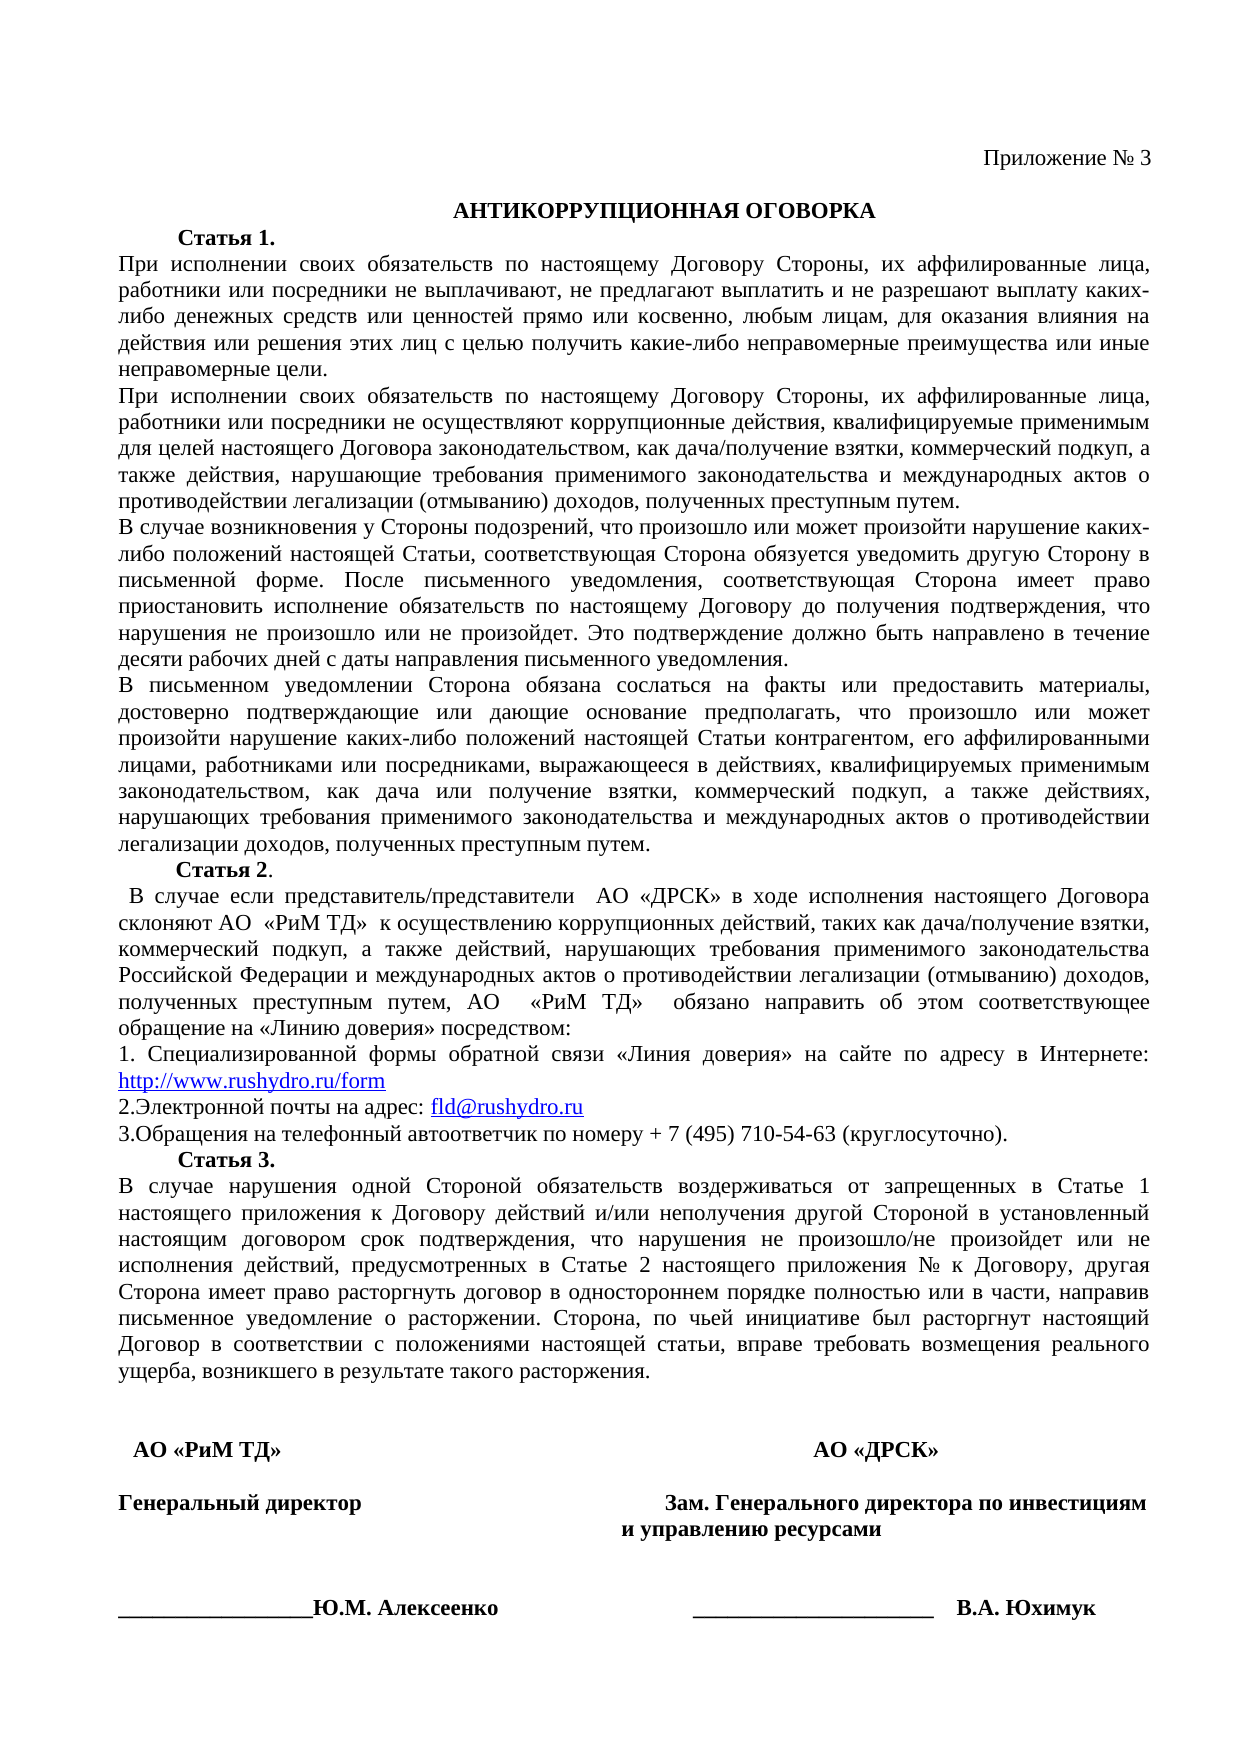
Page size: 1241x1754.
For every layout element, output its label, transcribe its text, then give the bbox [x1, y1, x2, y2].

text При исполнении своих обязательств по настоящему Договору Стороны, их аффилированные лица, работники или посредники не осуществляют коррупционные действия, квалифицируемые применимым для целей настоящего Договора законодательством, как дача/получение взятки, коммерческий подкуп, а также действия, нарушающие требования применимого законодательства и международных актов о противодействии легализации (отмыванию) доходов, полученных преступным путем. [118, 382, 1152, 513]
text Приложение № 3 [177, 144, 1152, 171]
text АНТИКОРРУПЦИОННАЯ ОГОВОРКА [177, 197, 1152, 223]
text 1. Специализированной формы обратной связи «Линия доверия» на сайте по адресу в Интернете: http://www.rushydro.ru/form [118, 1041, 1152, 1093]
text В случае если представитель/представители АО «ДРСК» в ходе исполнения настоящего Договора склоняют АО «РиМ ТД» к осуществлению коррупционных действий, таких как дача/получение взятки, коммерческий подкуп, а также действий, нарушающих требования применимого законодательства Российской Федерации и международных актов о противодействии легализации (отмыванию) доходов, полученных преступным путем, АО «РиМ ТД» обязано направить об этом соответствующее обращение на «Линию доверия» посредством: [118, 882, 1152, 1041]
text Статья 3. [177, 1146, 1152, 1172]
text Генеральный директор Зам. Генерального директора по инвестициям [118, 1488, 1152, 1515]
text 2.Электронной почты на адрес: fld@rushydro.ru [118, 1093, 1152, 1119]
text В письменном уведомлении Сторона обязана сослаться на факты или предоставить материалы, достоверно подтверждающие или дающие основание предполагать, что произошло или может произойти нарушение каких-либо положений настоящей Статьи контрагентом, его аффилированными лицами, работниками или посредниками, выражающееся в действиях, квалифицируемых применимым законодательством, как дача или получение взятки, коммерческий подкуп, а также действиях, нарушающих требования применимого законодательства и международных актов о противодействии легализации доходов, полученных преступным путем. [118, 672, 1152, 856]
text АО «РиМ ТД» АО «ДРСК» [133, 1436, 1152, 1462]
text Статья 2. [118, 856, 1152, 882]
text _________________Ю.М. Алексеенко _____________________ В.А. Юхимук [118, 1594, 1152, 1620]
text При исполнении своих обязательств по настоящему Договору Стороны, их аффилированные лица, работники или посредники не выплачивают, не предлагают выплатить и не разрешают выплату каких-либо денежных средств или ценностей прямо или косвенно, любым лицам, для оказания влияния на действия или решения этих лиц с целью получить какие-либо неправомерные преимущества или иные неправомерные цели. [118, 250, 1152, 382]
text В случае нарушения одной Стороной обязательств воздерживаться от запрещенных в Статье 1 настоящего приложения к Договору действий и/или неполучения другой Стороной в установленный настоящим договором срок подтверждения, что нарушения не произошло/не произойдет или не исполнения действий, предусмотренных в Статье 2 настоящего приложения № к Договору, другая Сторона имеет право расторгнуть договор в одностороннем порядке полностью или в части, направив письменное уведомление о расторжении. Сторона, по чьей инициативе был расторгнут настоящий Договор в соответствии с положениями настоящей статьи, вправе требовать возмещения реального ущерба, возникшего в результате такого расторжения. [118, 1172, 1152, 1383]
text Статья 1. [177, 223, 1152, 250]
text В случае возникновения у Стороны подозрений, что произошло или может произойти нарушение каких-либо положений настоящей Статьи, соответствующая Сторона обязуется уведомить другую Сторону в письменной форме. После письменного уведомления, соответствующая Сторона имеет право приостановить исполнение обязательств по настоящему Договору до получения подтверждения, что нарушения не произошло или не произойдет. Это подтверждение должно быть направлено в течение десяти рабочих дней с даты направления письменного уведомления. [118, 513, 1152, 672]
text 3.Обращения на телефонный автоответчик по номеру + 7 (495) 710-54-63 (круглосуточно). [118, 1119, 1152, 1146]
text и управлению ресурсами [118, 1515, 1152, 1541]
